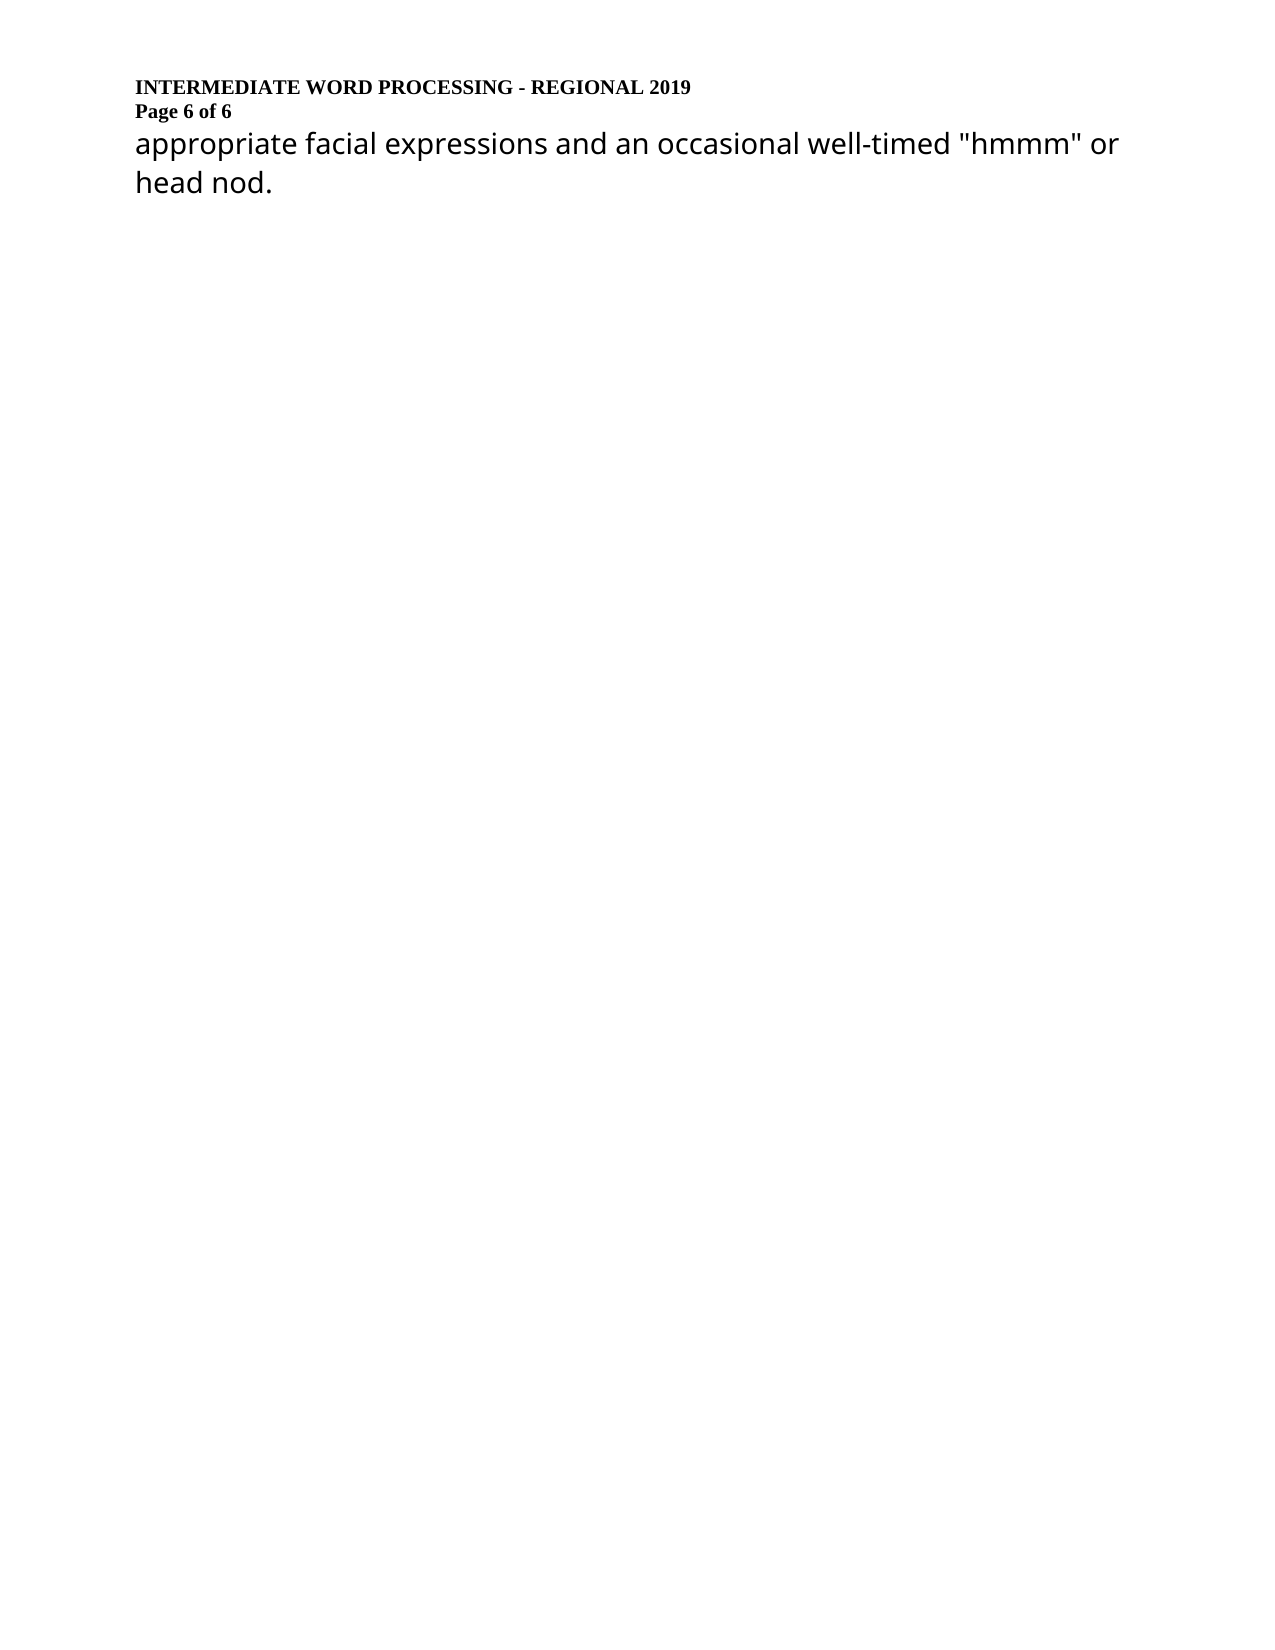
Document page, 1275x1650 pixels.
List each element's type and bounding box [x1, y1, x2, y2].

text [135, 123, 1140, 202]
